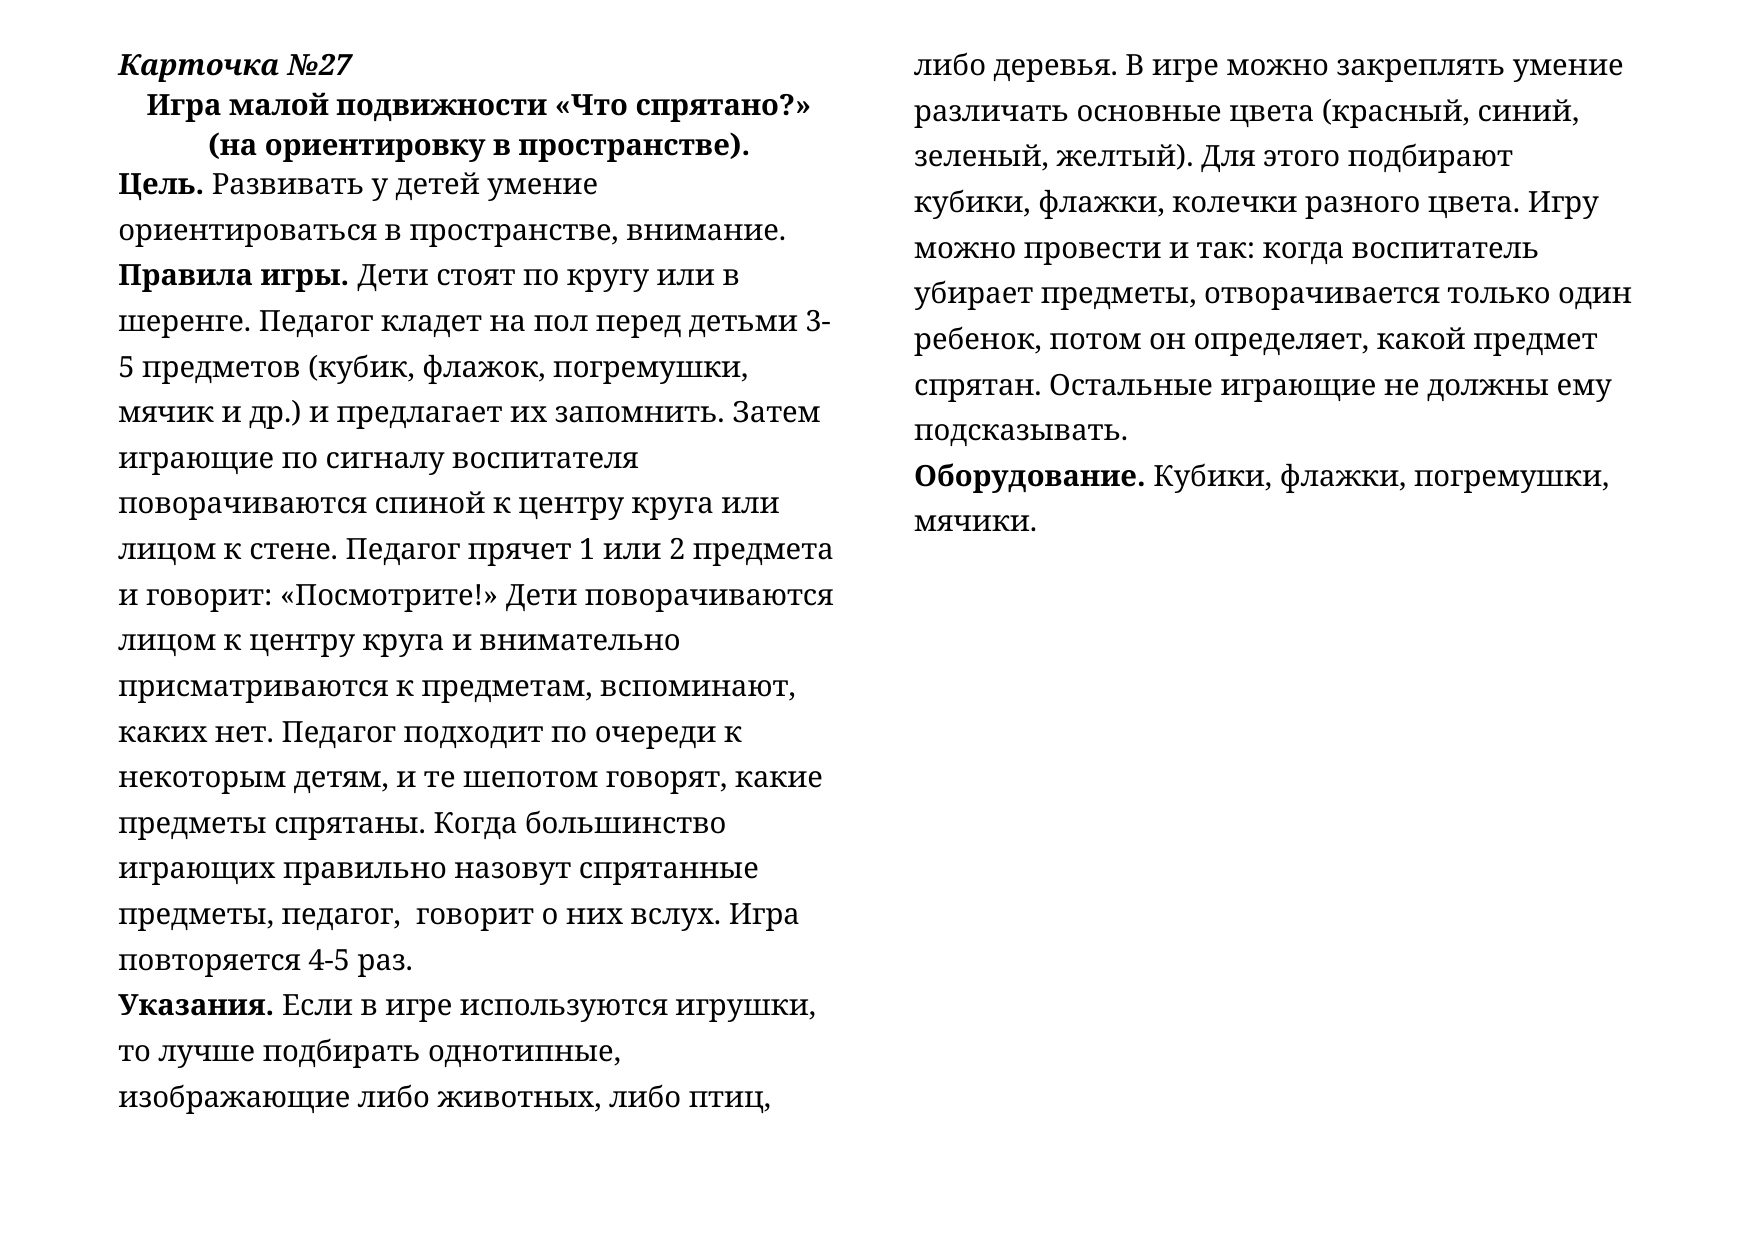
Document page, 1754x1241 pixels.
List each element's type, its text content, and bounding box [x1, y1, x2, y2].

text Игра малой подвижности «Что спрятано?» [118, 84, 840, 124]
text Карточка №27 [118, 44, 840, 84]
text Указания. Если в игре используются игрушки, то лучше подбирать однотипные, изображающие либо животных, либо птиц, либо деревья. В игре можно закреплять умение различать основные цвета (красный, синий, зеленый, желтый). Для этого подбирают кубики, флажки, колечки разного цвета. Игру можно провести и так: когда воспитатель убирает предметы, отворачивается только один ребенок, потом он определяет, какой предмет спрятан. Остальные играющие не должны ему подсказывать. [118, 985, 840, 1116]
text Указания. Если в игре используются игрушки, то лучше подбирать однотипные, изображающие либо животных, либо птиц, либо деревья. В игре можно закреплять умение различать основные цвета (красный, синий, зеленый, желтый). Для этого подбирают кубики, флажки, колечки разного цвета. Игру можно провести и так: когда воспитатель убирает предметы, отворачивается только один ребенок, потом он определяет, какой предмет спрятан. Остальные играющие не должны ему подсказывать. [914, 44, 1636, 449]
text Правила игры. Дети стоят по кругу или в шеренге. Педагог кладет на пол перед детьми 3-5 предметов (кубик, флажок, погремушки, мячик и др.) и предлагает их запомнить. Затем играющие по сигналу воспитателя поворачиваются спиной к центру круга или лицом к стене. Педагог прячет 1 или 2 предмета и говорит: «Посмотрите!» Дети поворачиваются лицом к центру круга и внимательно присматриваются к предметам, вспоминают, каких нет. Педагог подходит по очереди к некоторым детям, и те шепотом говорят, какие предметы спрятаны. Когда большинство играющих правильно назовут спрятанные предметы, педагог, говорит о них вслух. Игра повторяется 4-5 раз. [118, 255, 840, 979]
text Оборудование. Кубики, флажки, погремушки, мячики. [914, 455, 1636, 540]
text Цель. Развивать у детей умение ориентироваться в пространстве, внимание. [118, 163, 840, 249]
text (на ориентировку в пространстве). [118, 124, 840, 163]
